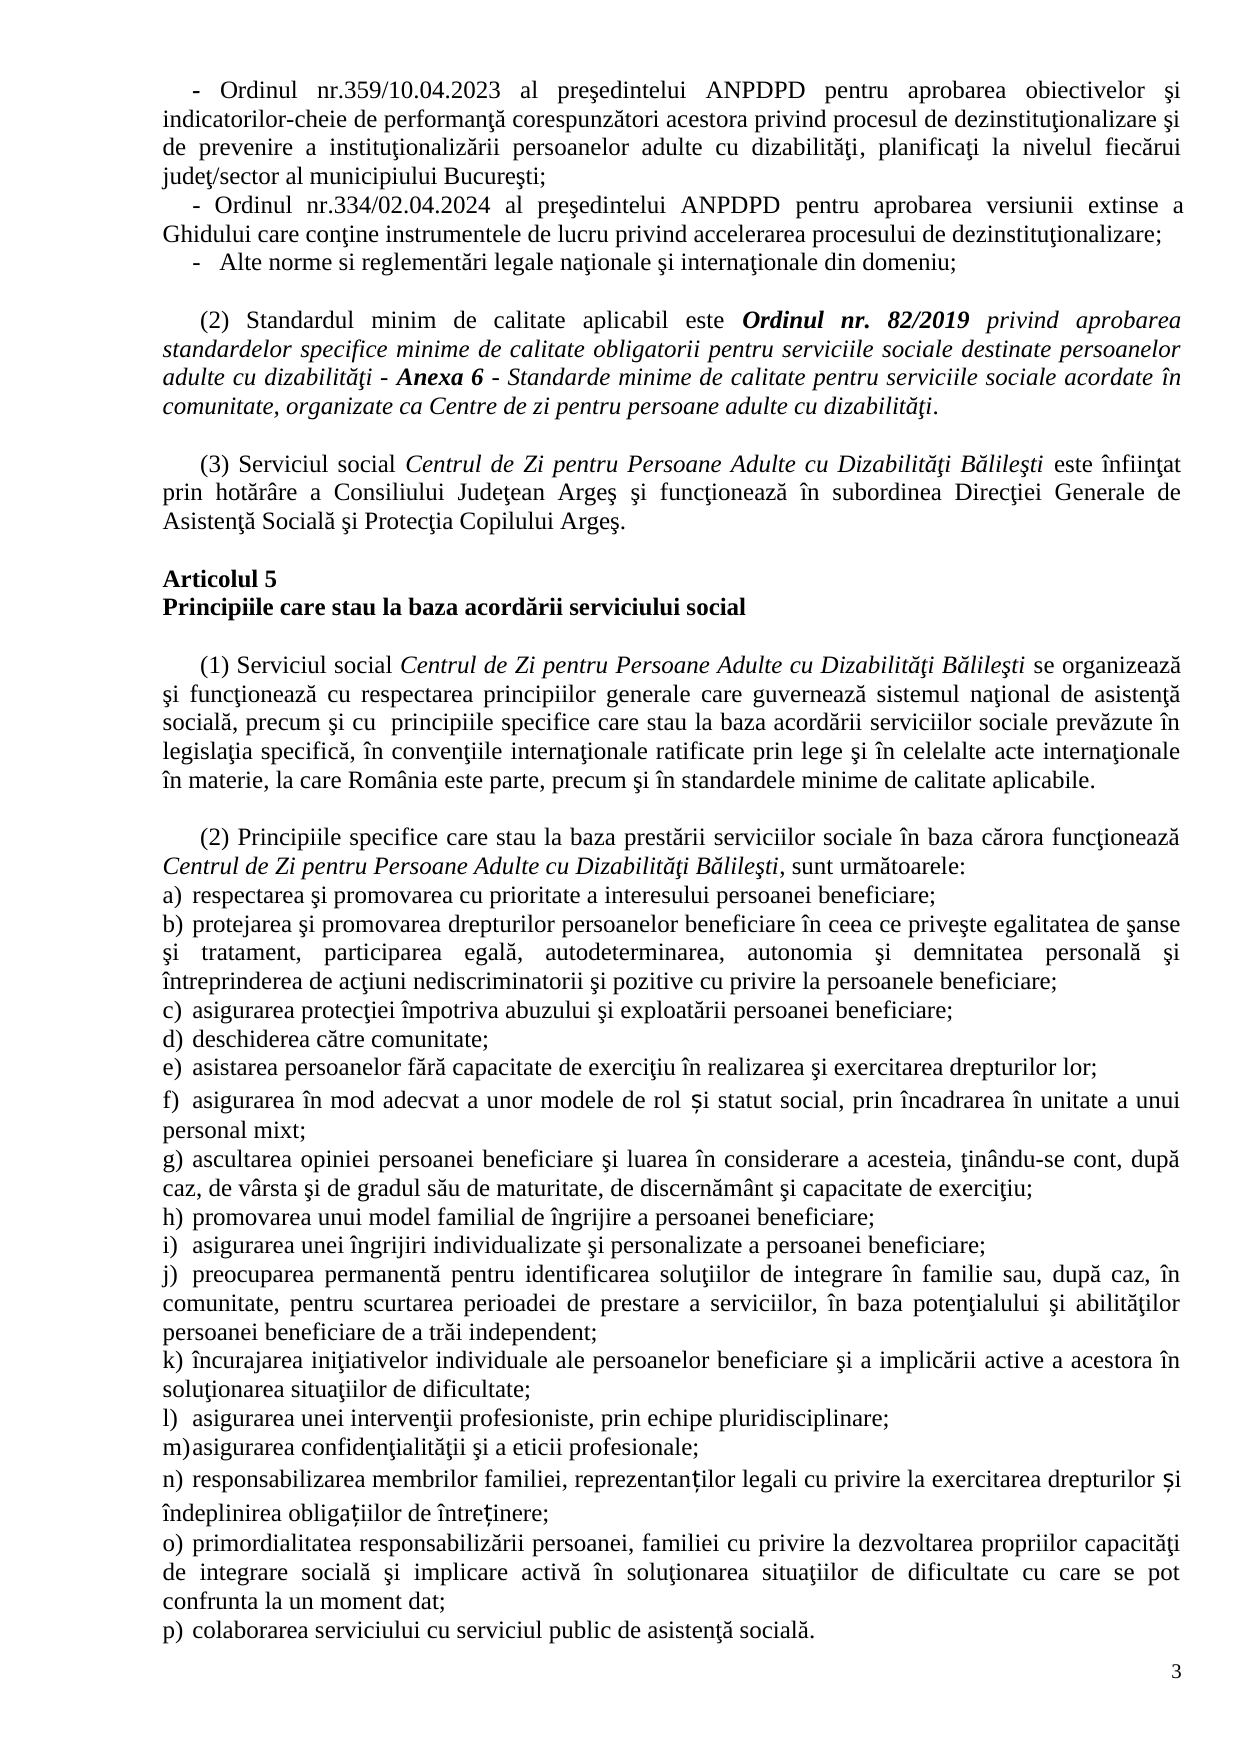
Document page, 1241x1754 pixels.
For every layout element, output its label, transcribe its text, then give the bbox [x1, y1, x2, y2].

list asigurarea în mod adecvat a unor modele de rol și statut social, prin încadrarea în unitate a unui personal mixt; [162, 1081, 1181, 1144]
list protejarea şi promovarea drepturilor persoanelor beneficiare în ceea ce priveşte egalitatea de şanse şi tratament, participarea egală, autodeterminarea, autonomia şi demnitatea personală şi întreprinderea de acţiuni nediscriminatorii şi pozitive cu privire la persoanele beneficiare; [162, 909, 1181, 995]
text (3) Serviciul social Centrul de Zi pentru Persoane Adulte cu Dizabilităţi Bălileşti este înfiinţat prin hotărâre a Consiliului Judeţean Argeş şi funcţionează în subordinea Direcţiei Generale de Asistenţă Socială şi Protecţia Copilului Argeş. [162, 449, 1181, 535]
text Articolul 5 [162, 564, 1181, 592]
text (1) Serviciul social Centrul de Zi pentru Persoane Adulte cu Dizabilităţi Bălileşti se organizează şi funcţionează cu respectarea principiilor generale care guvernează sistemul naţional de asistenţă socială, precum şi cu principiile specifice care stau la baza acordării serviciilor sociale prevăzute în legislaţia specifică, în convenţiile internaţionale ratificate prin lege şi în celelalte acte internaţionale în materie, la care România este parte, precum şi în standardele minime de calitate aplicabile. [162, 650, 1181, 794]
list deschiderea către comunitate; [162, 1024, 1181, 1052]
list asigurarea protecţiei împotriva abuzului şi exploatării persoanei beneficiare; [162, 995, 1181, 1024]
list asistarea persoanelor fără capacitate de exerciţiu în realizarea şi exercitarea drepturilor lor; [162, 1052, 1181, 1081]
text (2) Standardul minim de calitate aplicabil este Ordinul nr. 82/2019 privind aprobarea standardelor specifice minime de calitate obligatorii pentru serviciile sociale destinate persoanelor adulte cu dizabilităţi - Anexa 6 - Standarde minime de calitate pentru serviciile sociale acordate în comunitate, organizate ca Centre de zi pentru persoane adulte cu dizabilităţi. [162, 305, 1181, 420]
text Principiile care stau la baza acordării serviciului social [162, 592, 1181, 621]
list încurajarea iniţiativelor individuale ale persoanelor beneficiare şi a implicării active a acestora în soluţionarea situaţiilor de dificultate; [162, 1345, 1181, 1403]
list primordialitatea responsabilizării persoanei, familiei cu privire la dezvoltarea propriilor capacităţi de integrare socială şi implicare activă în soluţionarea situaţiilor de dificultate cu care se pot confrunta la un moment dat; [162, 1528, 1181, 1615]
list promovarea unui model familial de îngrijire a persoanei beneficiare; [162, 1202, 1181, 1230]
text (2) Principiile specifice care stau la baza prestării serviciilor sociale în baza cărora funcţionează Centrul de Zi pentru Persoane Adulte cu Dizabilităţi Bălileşti, sunt următoarele: [162, 822, 1181, 880]
list - Ordinul nr.359/10.04.2023 al preşedintelui ANPDPD pentru aprobarea obiectivelor şi indicatorilor-cheie de performanţă corespunzători acestora privind procesul de dezinstituţionalizare şi de prevenire a instituţionalizării persoanelor adulte cu dizabilităţi, planificaţi la nivelul fiecărui judeţ/sector al municipiului Bucureşti; [162, 75, 1181, 190]
list asigurarea unei îngrijiri individualizate şi personalizate a persoanei beneficiare; [162, 1230, 1181, 1259]
text - Alte norme si reglementări legale naţionale şi internaţionale din domeniu; [87, 247, 1181, 276]
list respectarea şi promovarea cu prioritate a interesului persoanei beneficiare; [162, 880, 1181, 909]
list asigurarea unei intervenţii profesioniste, prin echipe pluridisciplinare; [162, 1403, 1181, 1432]
list asigurarea confidenţialităţii şi a eticii profesionale; [162, 1432, 1181, 1460]
list ascultarea opiniei persoanei beneficiare şi luarea în considerare a acesteia, ţinându-se cont, după caz, de vârsta şi de gradul său de maturitate, de discernământ şi capacitate de exerciţiu; [162, 1144, 1181, 1202]
list preocuparea permanentă pentru identificarea soluţiilor de integrare în familie sau, după caz, în comunitate, pentru scurtarea perioadei de prestare a serviciilor, în baza potenţialului şi abilităţilor persoanei beneficiare de a trăi independent; [162, 1259, 1181, 1345]
text - Ordinul nr.334/02.04.2024 al preşedintelui ANPDPD pentru aprobarea versiunii extinse a Ghidului care conţine instrumentele de lucru privind accelerarea procesului de dezinstituţionalizare; [162, 190, 1184, 247]
list responsabilizarea membrilor familiei, reprezentanților legali cu privire la exercitarea drepturilor și îndeplinirea obligațiilor de întreținere; [162, 1460, 1181, 1528]
list colaborarea serviciului cu serviciul public de asistenţă socială. [162, 1615, 1181, 1643]
